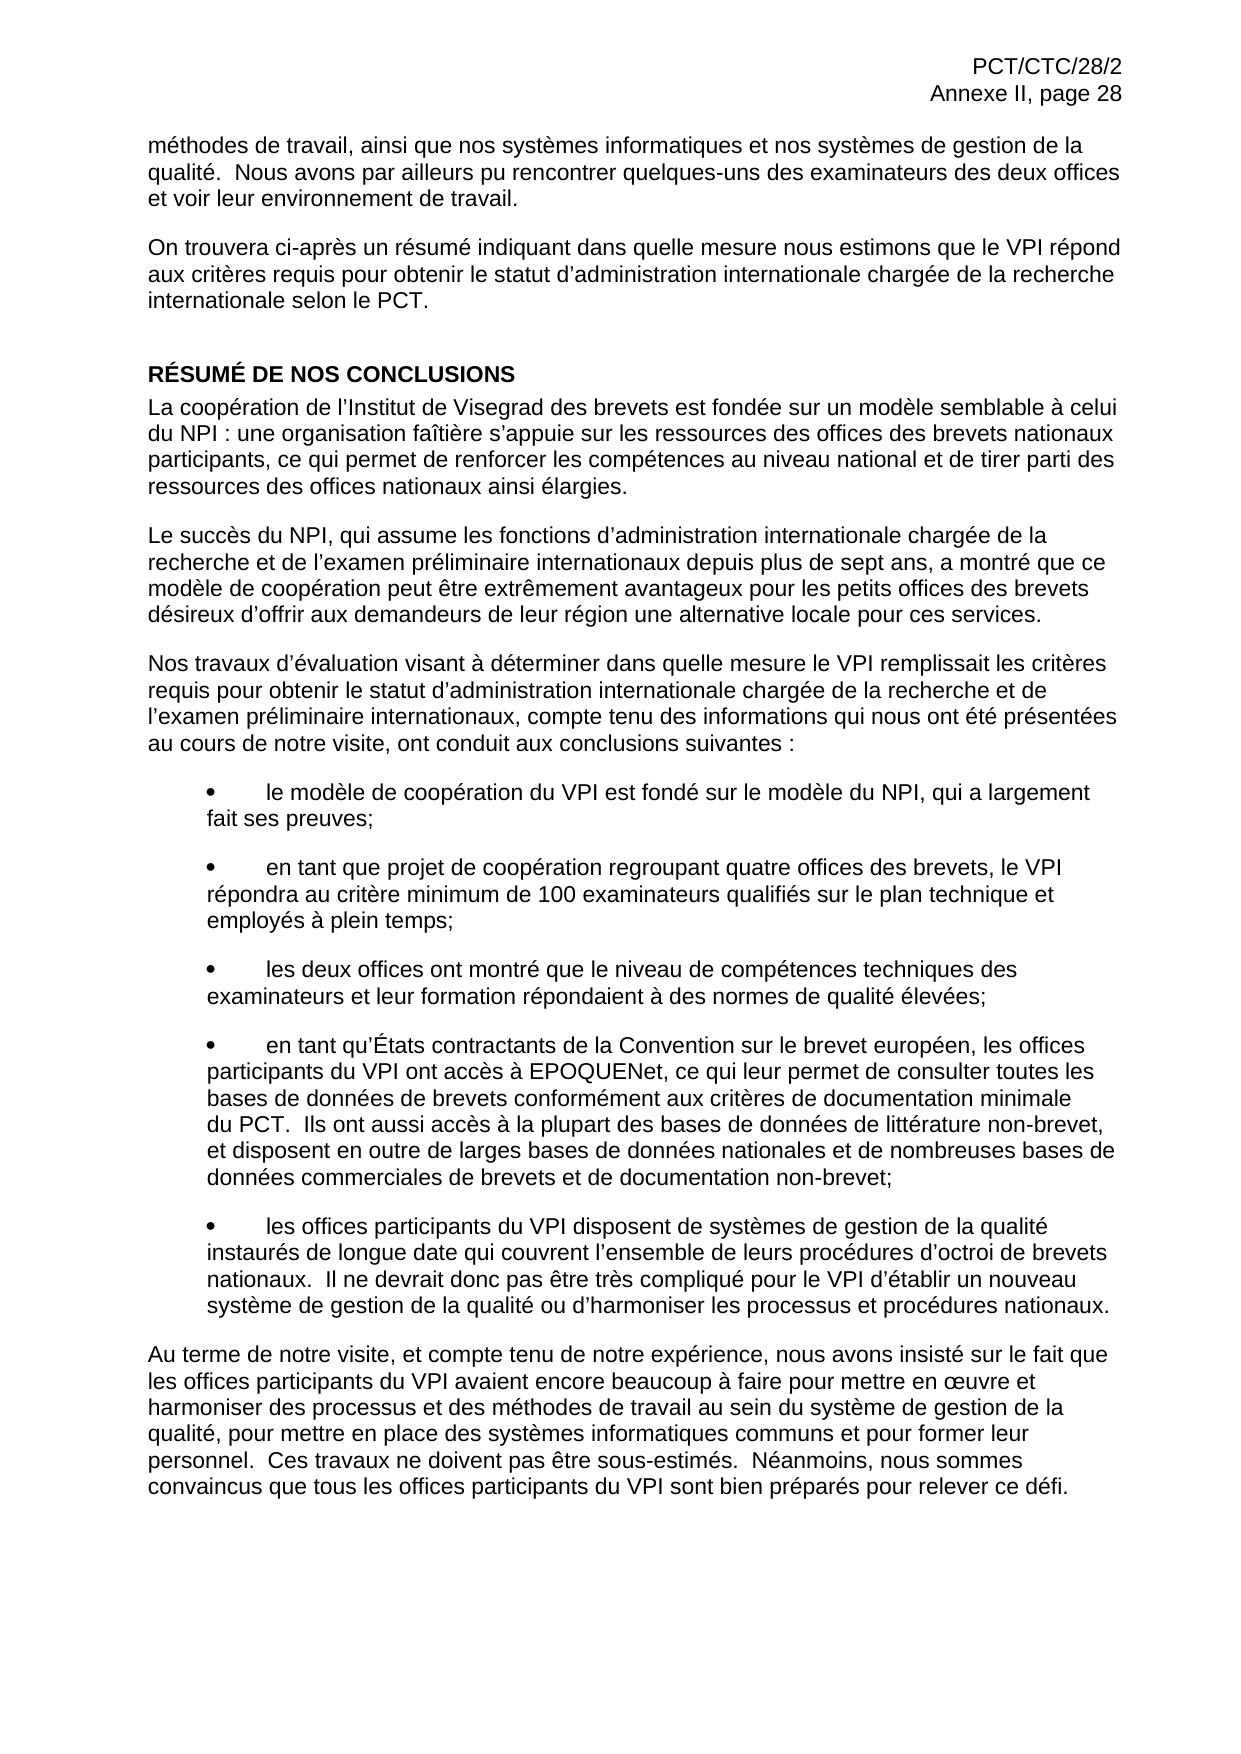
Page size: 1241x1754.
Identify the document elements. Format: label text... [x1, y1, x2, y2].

list On trouvera ci-après un résumé indiquant dans quelle mesure nous estimons que le VPI répond aux critères requis pour obtenir le statut d’administration internationale chargée de la recherche internationale selon le PCT. [148, 234, 1122, 313]
list les deux offices ont montré que le niveau de compétences techniques des examinateurs et leur formation répondaient à des normes de qualité élevées; [207, 956, 1122, 1009]
list les offices participants du VPI disposent de systèmes de gestion de la qualité instaurés de longue date qui couvrent l’ensemble de leurs procédures d’octroi de brevets nationaux. Il ne devrait donc pas être très compliqué pour le VPI d’établir un nouveau système de gestion de la qualité ou d’harmoniser les processus et procédures nationaux. [207, 1213, 1122, 1318]
list le modèle de coopération du VPI est fondé sur le modèle du NPI, qui a largement fait ses preuves; [207, 779, 1122, 831]
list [148, 132, 1122, 211]
list en tant que projet de coopération regroupant quatre offices des brevets, le VPI répondra au critère minimum de 100 examinateurs qualifiés sur le plan technique et employés à plein temps; [207, 854, 1122, 933]
list Nos travaux d’évaluation visant à déterminer dans quelle mesure le VPI remplissait les critères requis pour obtenir le statut d’administration internationale chargée de la recherche et de l’examen préliminaire internationaux, compte tenu des informations qui nous ont été présentées au cours de notre visite, ont conduit aux conclusions suivantes : [148, 650, 1122, 756]
list Au terme de notre visite, et compte tenu de notre expérience, nous avons insisté sur le fait que les offices participants du VPI avaient encore beaucoup à faire pour mettre en œuvre et harmoniser des processus et des méthodes de travail au sein du système de gestion de la qualité, pour mettre en place des systèmes informatiques communs et pour former leur personnel. Ces travaux ne doivent pas être sous-estimés. Néanmoins, nous sommes convaincus que tous les offices participants du VPI sont bien préparés pour relever ce défi. [148, 1341, 1122, 1499]
list La coopération de l’Institut de Visegrad des brevets est fondée sur un modèle semblable à celui du NPI : une organisation faîtière s’appuie sur les ressources des offices des brevets nationaux participants, ce qui permet de renforcer les compétences au niveau national et de tirer parti des ressources des offices nationaux ainsi élargies. [148, 394, 1122, 499]
subtitle Résumé de nos conclusions [148, 361, 1122, 387]
list Le succès du NPI, qui assume les fonctions d’administration internationale chargée de la recherche et de l’examen préliminaire internationaux depuis plus de sept ans, a montré que ce modèle de coopération peut être extrêmement avantageux pour les petits offices des brevets désireux d’offrir aux demandeurs de leur région une alternative locale pour ces services. [148, 522, 1122, 627]
list en tant qu’États contractants de la Convention sur le brevet européen, les offices participants du VPI ont accès à EPOQUENet, ce qui leur permet de consulter toutes les bases de données de brevets conformément aux critères de documentation minimale du PCT. Ils ont aussi accès à la plupart des bases de données de littérature non-brevet, et disposent en outre de larges bases de données nationales et de nombreuses bases de données commerciales de brevets et de documentation non-brevet; [207, 1032, 1122, 1190]
